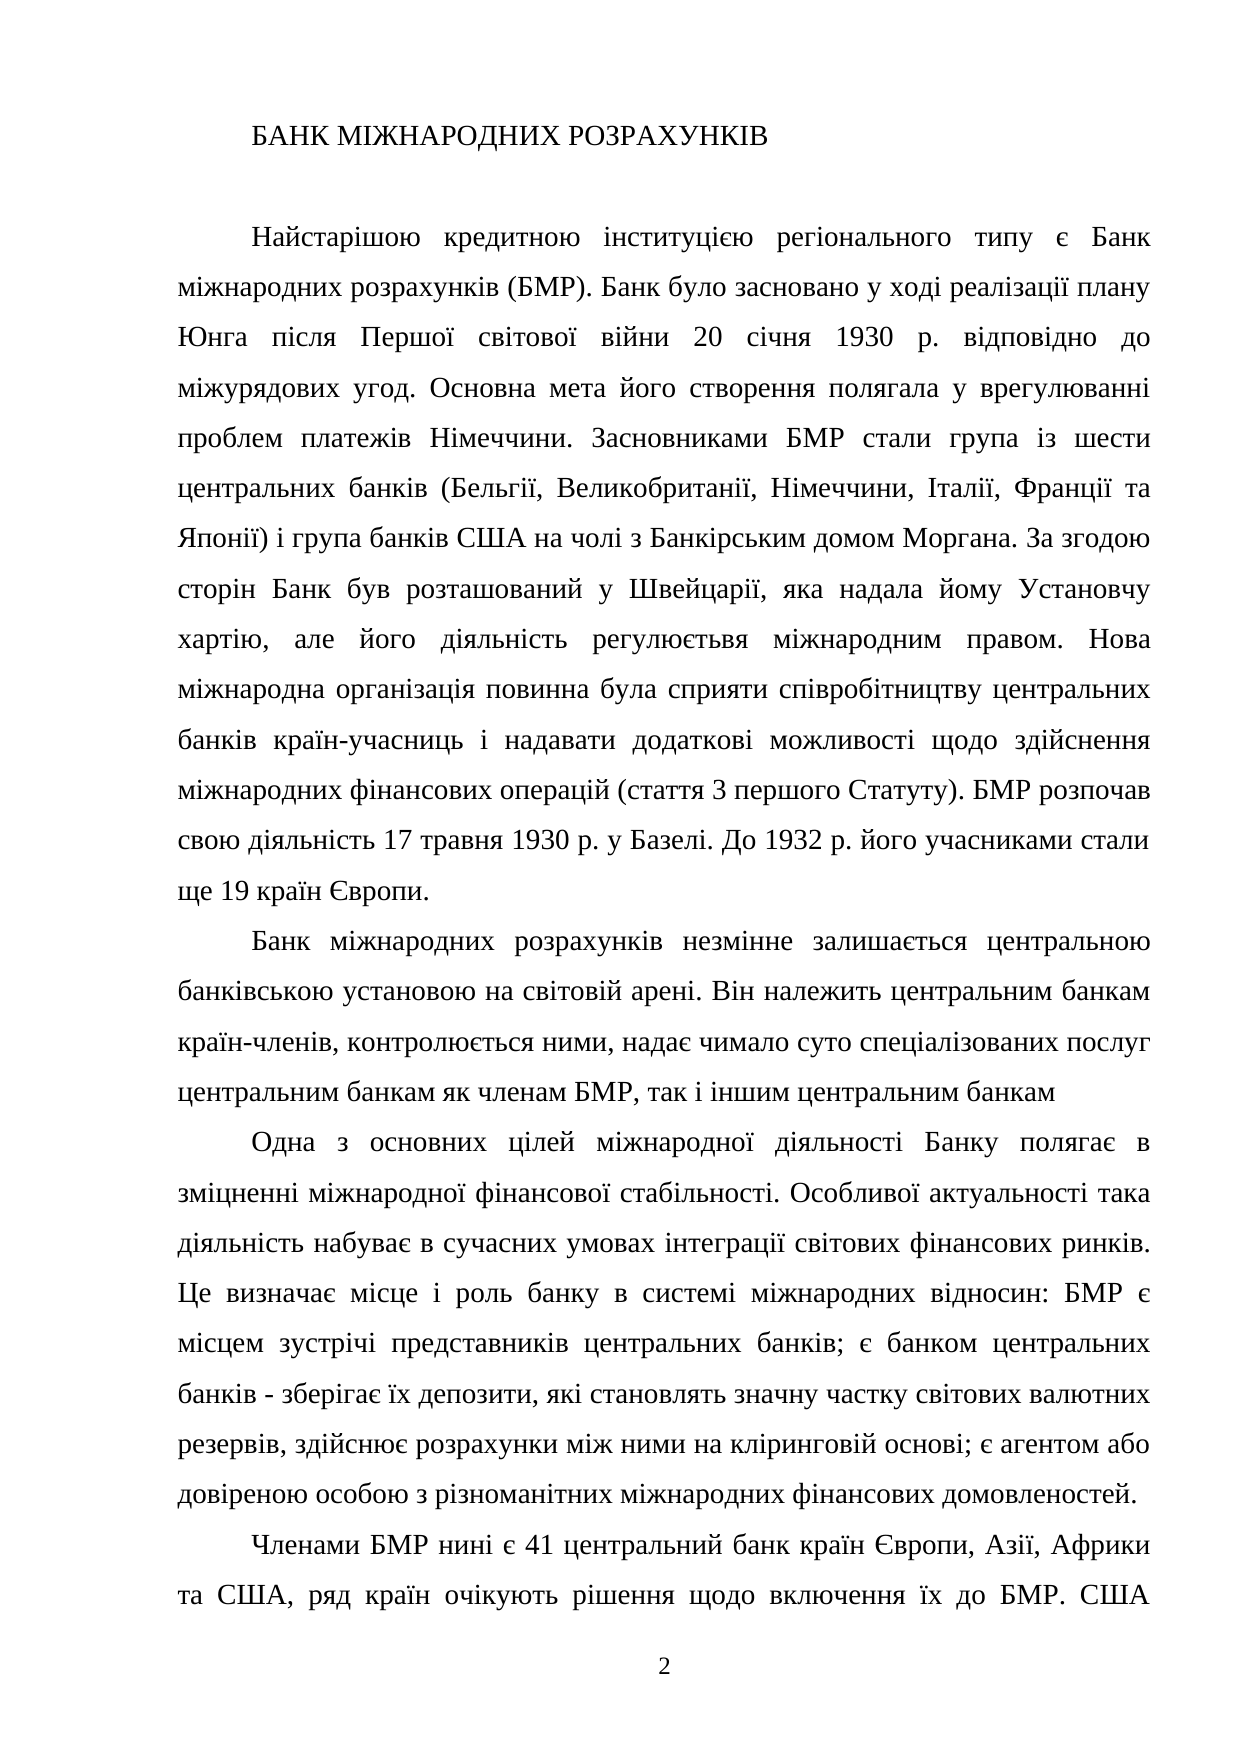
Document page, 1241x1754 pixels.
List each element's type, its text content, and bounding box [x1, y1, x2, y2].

text БАНК МІЖНАРОДНИХ РОЗРАХУНКІВ [177, 118, 1152, 152]
text Одна з основних цілей міжнародної діяльності Банку полягає в зміцненні міжнародної фінансової стабільності. Особливої актуальності така діяльність набуває в сучасних умовах інтеграції світових фінансових ринків. Це визначає місце і роль банку в системі міжнародних відносин: БМР є місцем зустрічі представників центральних банків; є банком центральних банків - зберігає їх депозити, які становлять значну частку світових валютних резервів, здійснює розрахунки між ними на кліринговій основі; є агентом або довіреною особою з різноманітних міжнародних фінансових домовленостей. [177, 1124, 1152, 1510]
text Найстарішою кредитною інституцією регіонального типу є Банк міжнародних розрахунків (БМР). Банк було засновано у ході реалізації плану Юнга після Першої світової війни 20 січня 1930 р. відповідно до міжурядових угод. Основна мета його створення полягала у врегулюванні проблем платежів Німеччини. Засновниками БМР стали група із шести центральних банків (Бельгії, Великобританії, Німеччини, Італії, Франції та Японії) і група банків США на чолі з Банкірським домом Моргана. За згодою сторін Банк був розташований у Швейцарії, яка надала йому Установчу хартію, але його діяльність регулюєтьвя міжнародним правом. Нова міжнародна організація повинна була сприяти співробітництву центральних банків країн-учасниць і надавати додаткові можливості щодо здійснення міжнародних фінансових операцій (стаття 3 першого Статуту). БМР розпочав свою діяльність 17 травня 1930 р. у Базелі. До 1932 р. його учасниками стали ще 19 країн Європи. [177, 219, 1152, 906]
text Банк міжнародних розрахунків незмінне залишається центральною банківською установою на світовій арені. Він належить центральним банкам країн-членів, контролюється ними, надає чимало суто спеціалізованих послуг центральним банкам як членам БМР, так і іншим центральним банкам [177, 923, 1152, 1108]
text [177, 1527, 1152, 1611]
